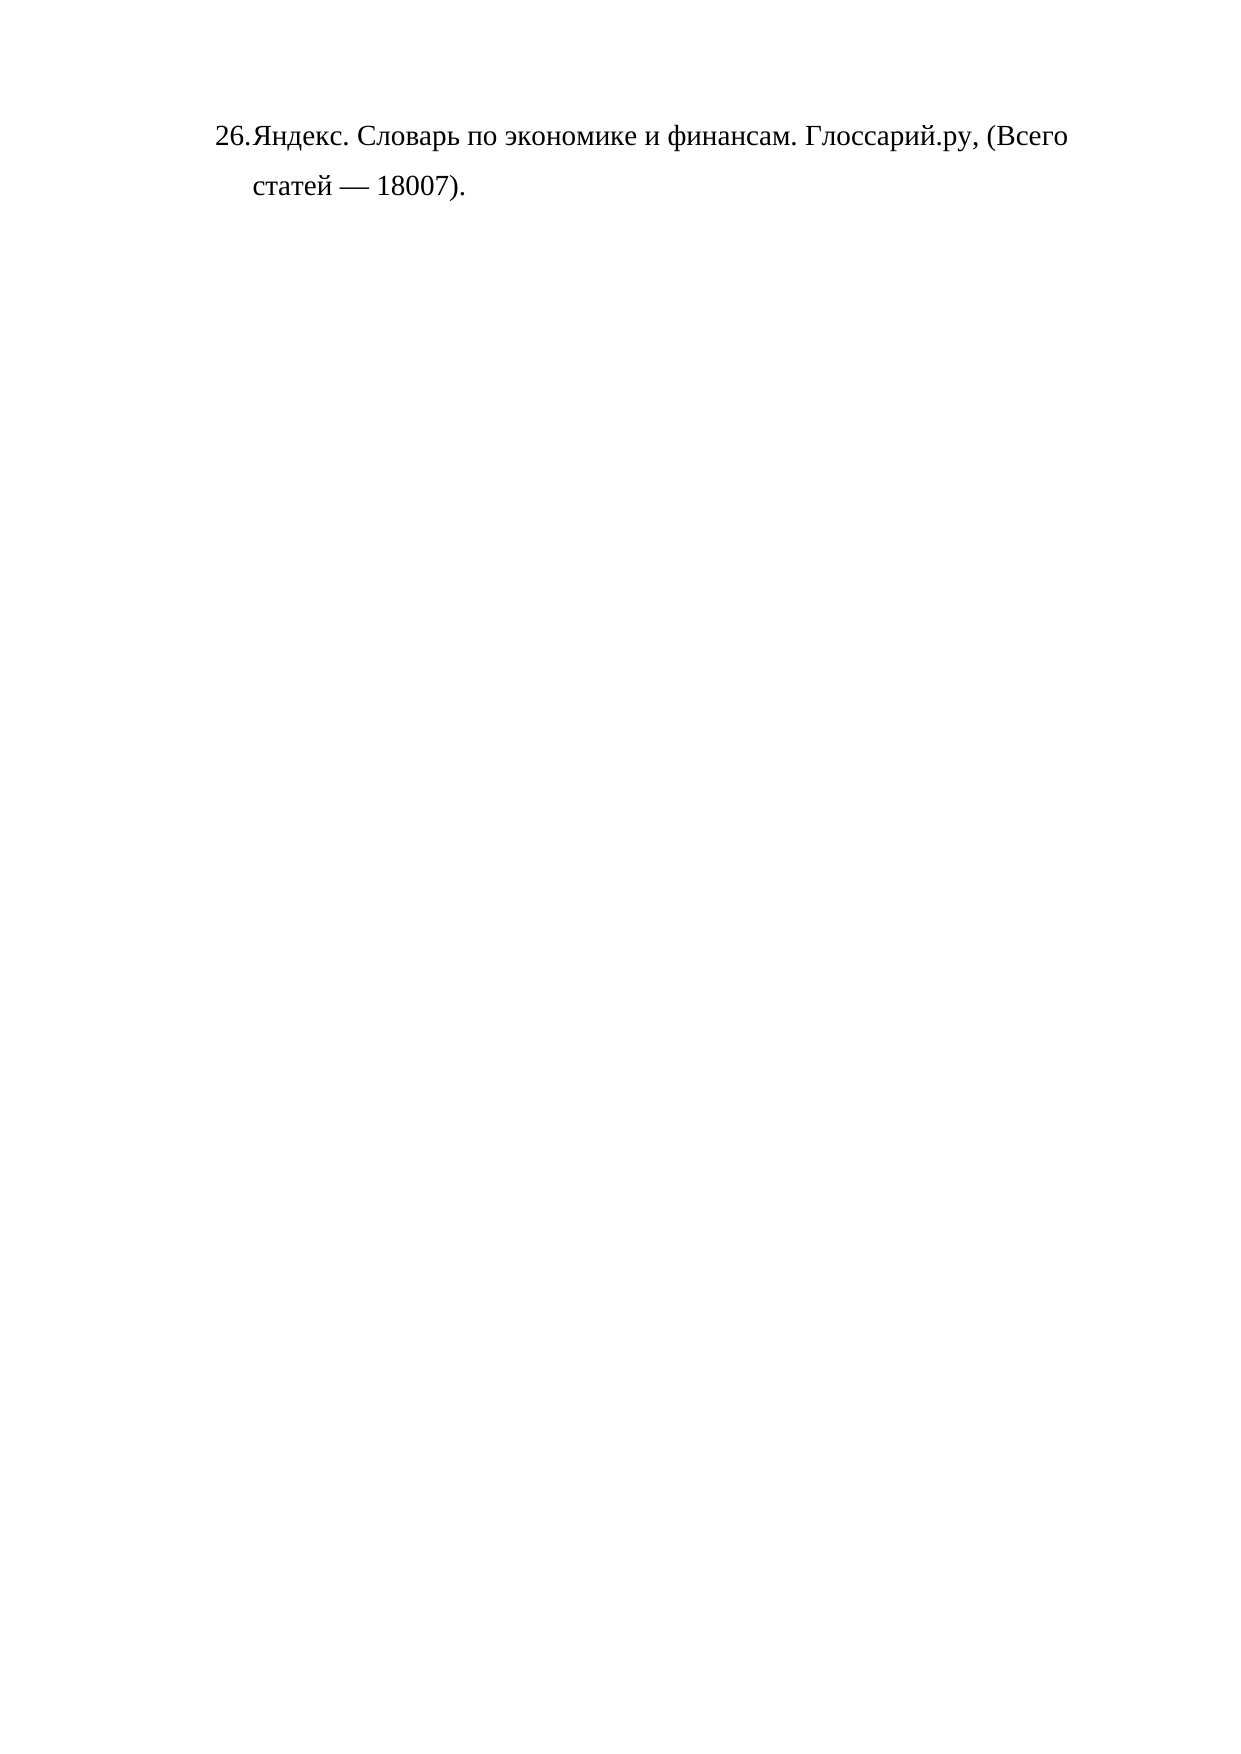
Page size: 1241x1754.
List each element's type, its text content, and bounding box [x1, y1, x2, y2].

list Яндекс. Словарь по экономике и финансам. Глоссарий.ру, (Всего статей — 18007). [215, 118, 1152, 202]
